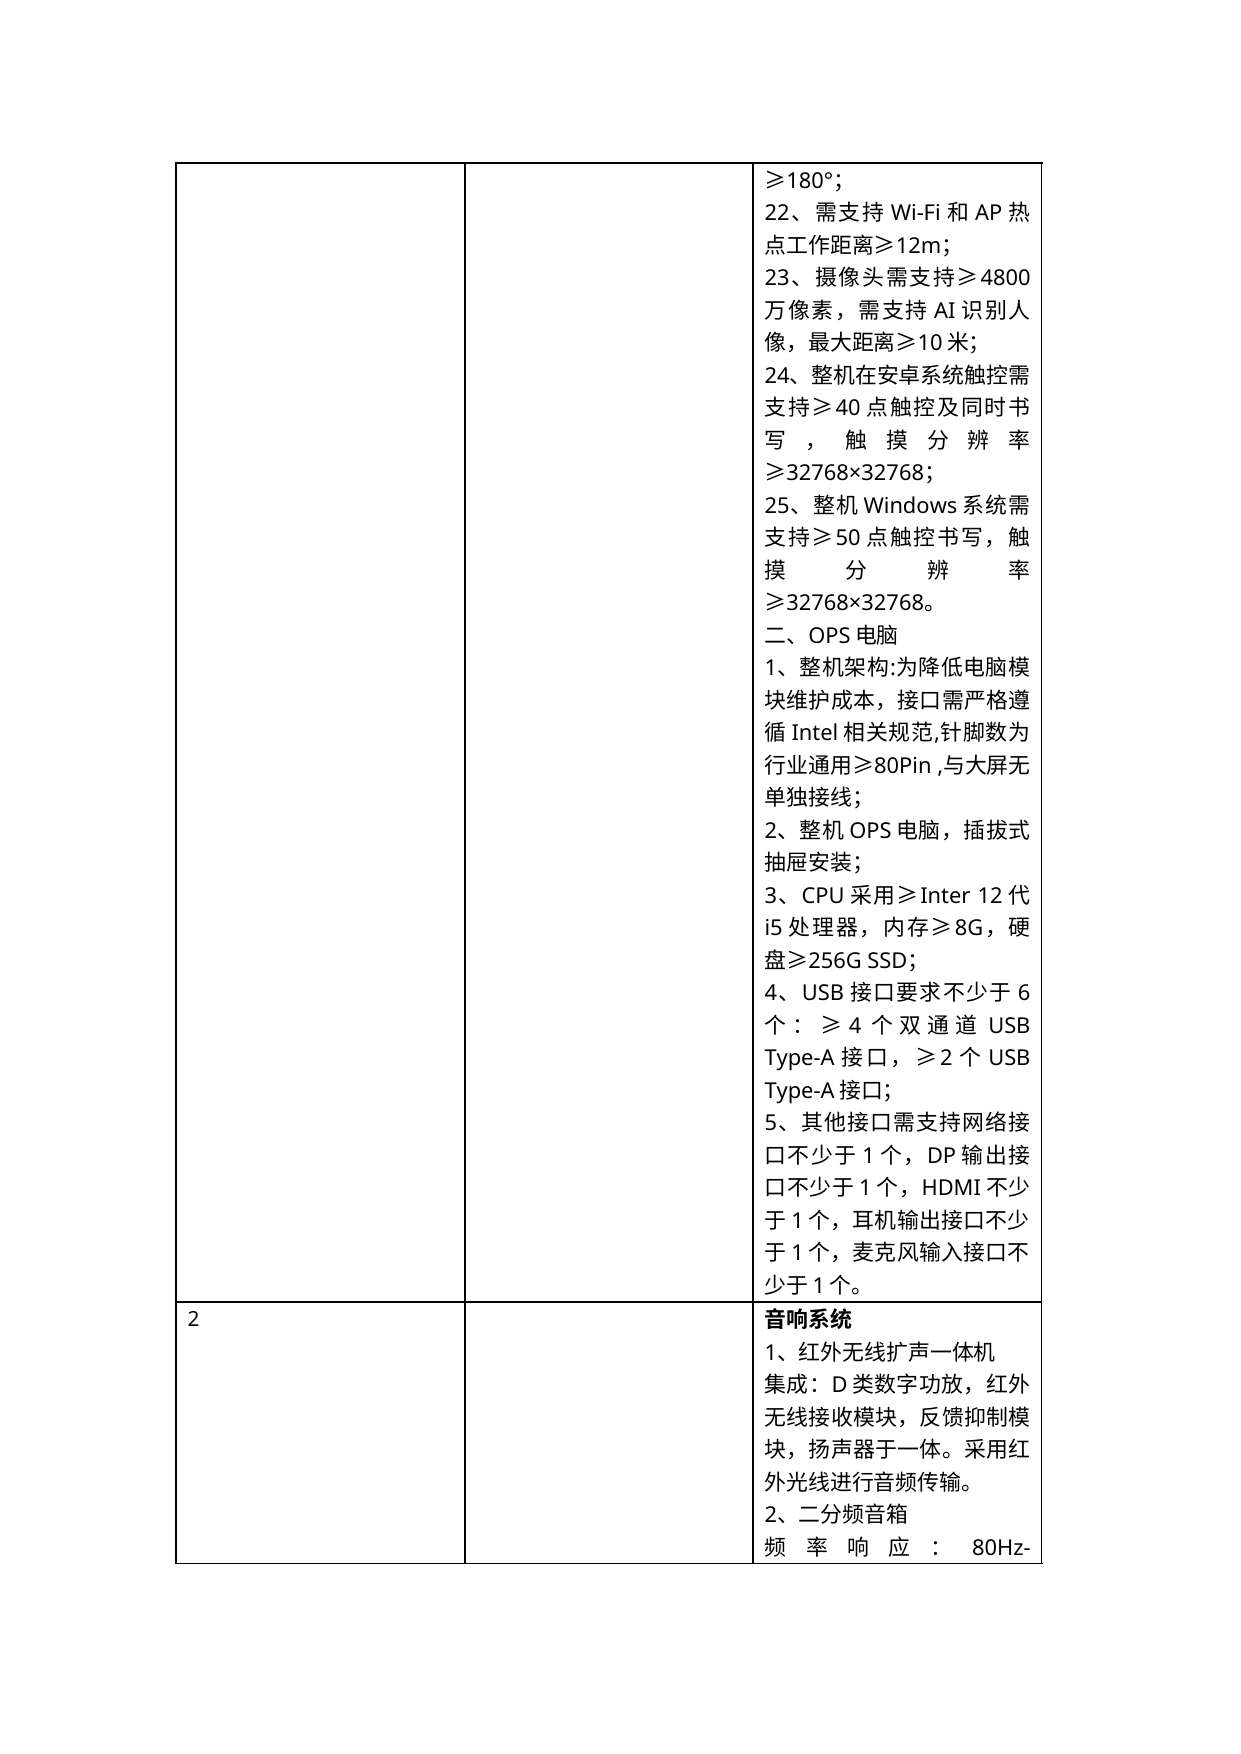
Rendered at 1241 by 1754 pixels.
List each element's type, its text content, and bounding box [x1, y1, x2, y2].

table_cell [466, 1303, 752, 1563]
table_cell [466, 164, 752, 1301]
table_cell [754, 1303, 1041, 1563]
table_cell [754, 164, 1041, 1301]
table_cell 1 [177, 164, 464, 1301]
table_cell 2 [177, 1303, 464, 1563]
